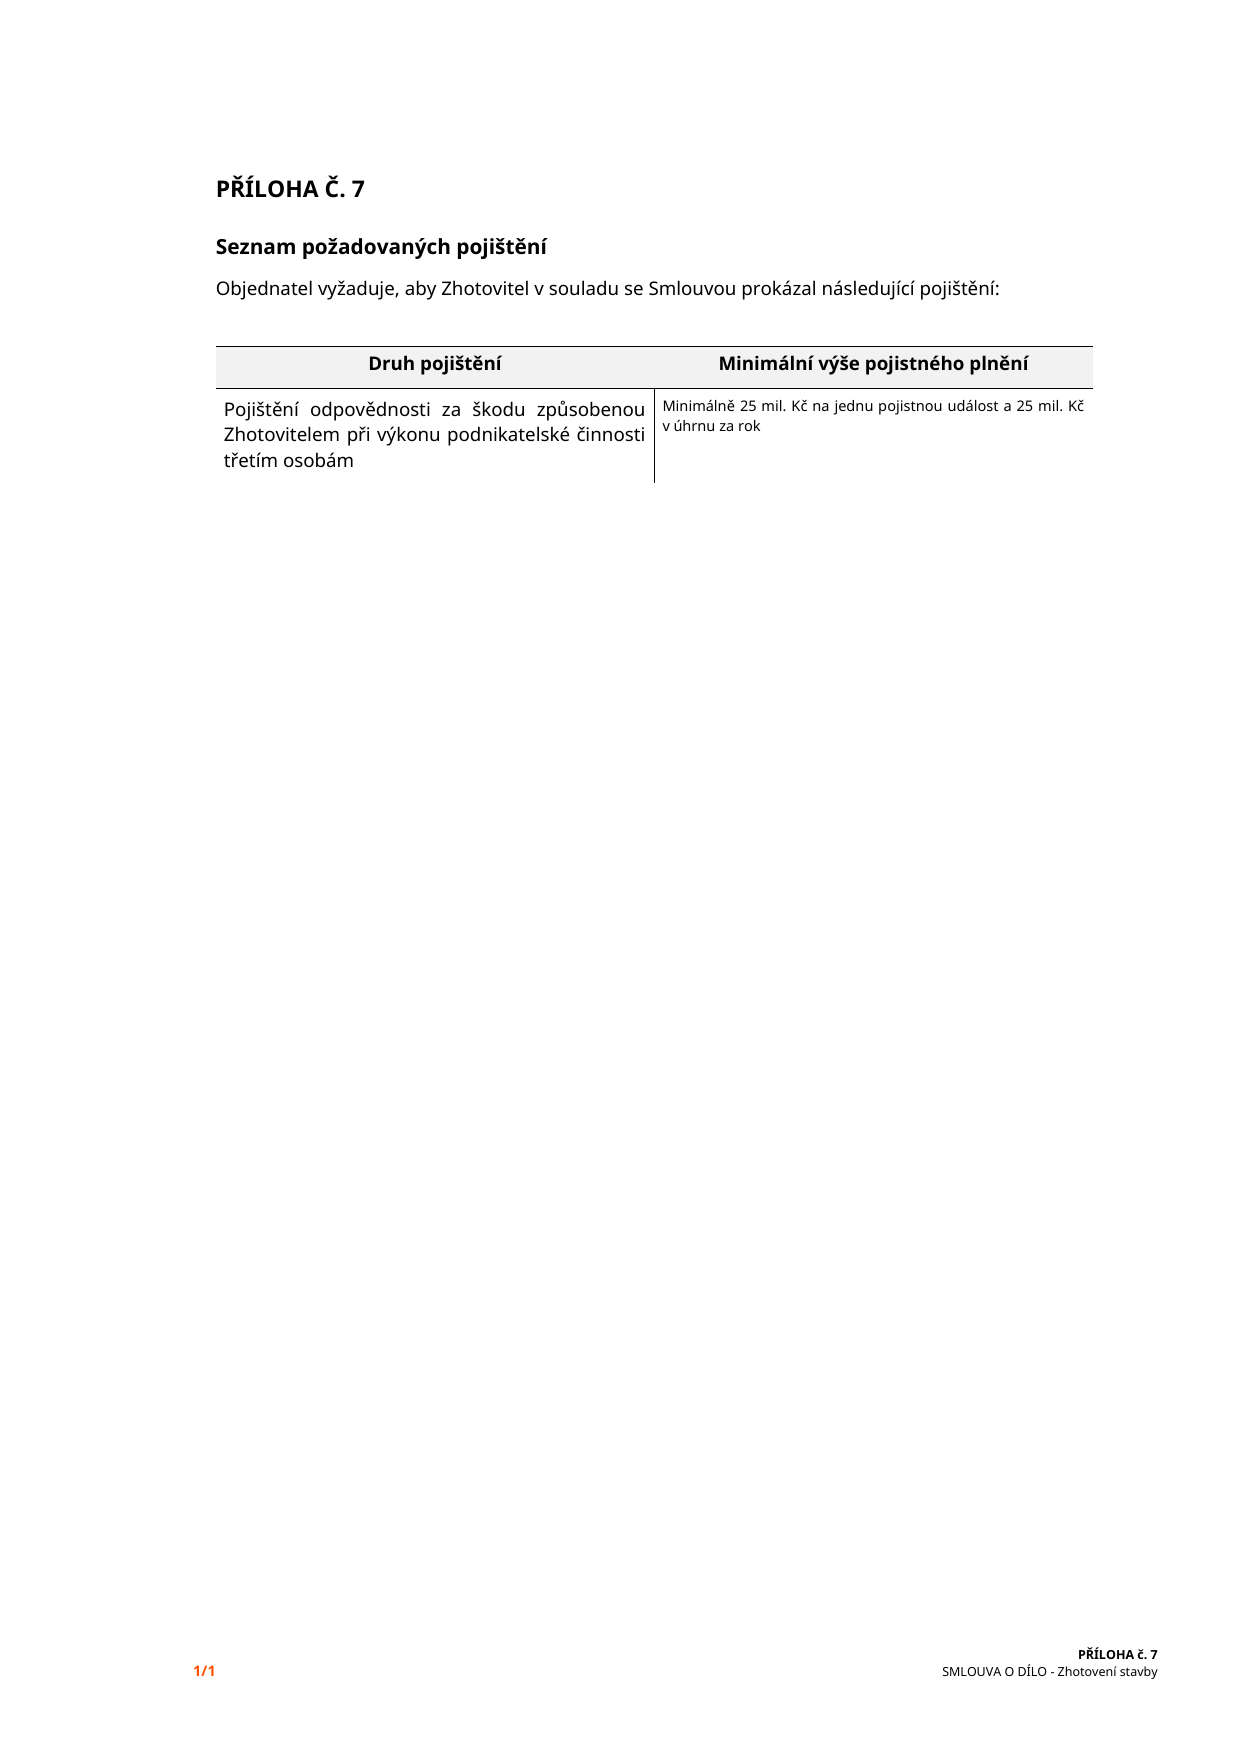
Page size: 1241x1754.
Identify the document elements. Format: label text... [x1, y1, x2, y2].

text Příloha č. 7 [216, 172, 1093, 204]
text Seznam požadovaných pojištění [216, 232, 1093, 260]
table_cell Minimálně 25 mil. Kč na jednu pojistnou událost a 25 mil. Kč v úhrnu za rok [655, 389, 1093, 482]
table_cell Pojištění odpovědnosti za škodu způsobenou Zhotovitelem při výkonu podnikatelské činnosti třetím osobám [216, 389, 654, 482]
table_header Minimální výše pojistného plnění [654, 347, 1093, 388]
text Objednatel vyžaduje, aby Zhotovitel v souladu se Smlouvou prokázal následující pojištění: [216, 276, 1093, 301]
table_header Druh pojištění [216, 347, 654, 388]
